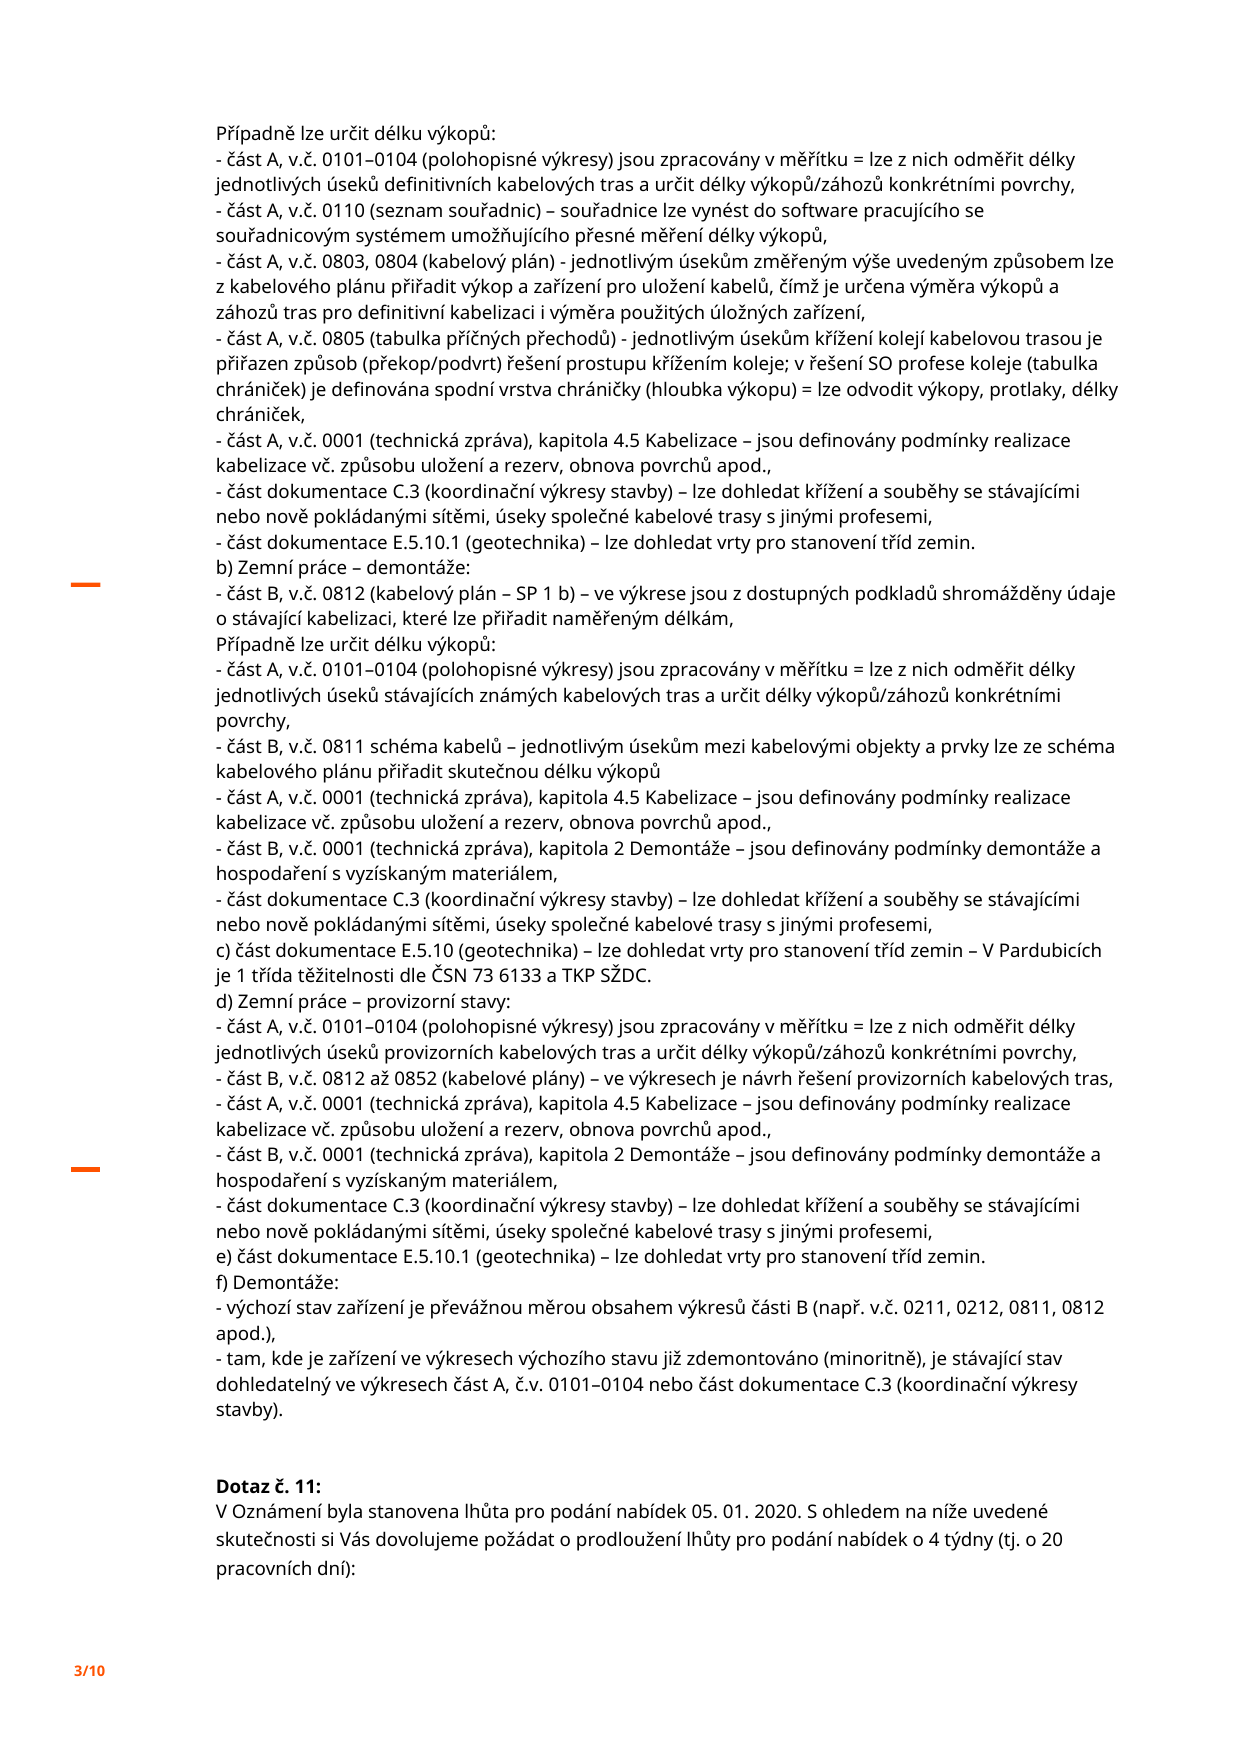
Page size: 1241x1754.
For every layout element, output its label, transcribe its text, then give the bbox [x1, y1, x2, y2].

text - tam, kde je zařízení ve výkresech výchozího stavu již zdemontováno (minoritně), je stávající stav dohledatelný ve výkresech část A, č.v. 0101–0104 nebo část dokumentace C.3 (koordinační výkresy stavby). [216, 1346, 1122, 1422]
text Případně lze určit délku výkopů: [216, 121, 1122, 146]
text - část A, v.č. 0101–0104 (polohopisné výkresy) jsou zpracovány v měřítku = lze z nich odměřit délky jednotlivých úseků definitivních kabelových tras a určit délky výkopů/záhozů konkrétními povrchy, [216, 146, 1122, 197]
text c) část dokumentace E.5.10 (geotechnika) – lze dohledat vrty pro stanovení tříd zemin – V Pardubicích je 1 třída těžitelnosti dle ČSN 73 6133 a TKP SŽDC. [216, 937, 1122, 988]
text e) část dokumentace E.5.10.1 (geotechnika) – lze dohledat vrty pro stanovení tříd zemin. [216, 1243, 1122, 1269]
text - část A, v.č. 0001 (technická zpráva), kapitola 4.5 Kabelizace – jsou definovány podmínky realizace kabelizace vč. způsobu uložení a rezerv, obnova povrchů apod., [216, 784, 1122, 835]
text - část B, v.č. 0812 až 0852 (kabelové plány) – ve výkresech je návrh řešení provizorních kabelových tras, [216, 1065, 1122, 1090]
text - část dokumentace C.3 (koordinační výkresy stavby) – lze dohledat křížení a souběhy se stávajícími nebo nově pokládanými sítěmi, úseky společné kabelové trasy s jinými profesemi, [216, 478, 1122, 529]
text - část A, v.č. 0805 (tabulka příčných přechodů) - jednotlivým úsekům křížení kolejí kabelovou trasou je přiřazen způsob (překop/podvrt) řešení prostupu křížením koleje; v řešení SO profese koleje (tabulka chrániček) je definována spodní vrstva chráničky (hloubka výkopu) = lze odvodit výkopy, protlaky, délky chrániček, [216, 325, 1122, 427]
text f) Demontáže: [216, 1269, 1122, 1294]
text - část A, v.č. 0803, 0804 (kabelový plán) - jednotlivým úsekům změřeným výše uvedeným způsobem lze z kabelového plánu přiřadit výkop a zařízení pro uložení kabelů, čímž je určena výměra výkopů a záhozů tras pro definitivní kabelizaci i výměra použitých úložných zařízení, [216, 248, 1122, 325]
text - část A, v.č. 0001 (technická zpráva), kapitola 4.5 Kabelizace – jsou definovány podmínky realizace kabelizace vč. způsobu uložení a rezerv, obnova povrchů apod., [216, 1090, 1122, 1141]
text Dotaz č. 11: [216, 1473, 1122, 1499]
text - část A, v.č. 0110 (seznam souřadnic) – souřadnice lze vynést do software pracujícího se souřadnicovým systémem umožňujícího přesné měření délky výkopů, [216, 197, 1122, 248]
text - část B, v.č. 0811 schéma kabelů – jednotlivým úsekům mezi kabelovými objekty a prvky lze ze schéma kabelového plánu přiřadit skutečnou délku výkopů [216, 733, 1122, 784]
text - část B, v.č. 0812 (kabelový plán – SP 1 b) – ve výkrese jsou z dostupných podkladů shromážděny údaje o stávající kabelizaci, které lze přiřadit naměřeným délkám, [216, 580, 1122, 631]
text d) Zemní práce – provizorní stavy: [216, 988, 1122, 1014]
text - výchozí stav zařízení je převážnou měrou obsahem výkresů části B (např. v.č. 0211, 0212, 0811, 0812 apod.), [216, 1294, 1122, 1346]
text Případně lze určit délku výkopů: [216, 631, 1122, 657]
text - část dokumentace C.3 (koordinační výkresy stavby) – lze dohledat křížení a souběhy se stávajícími nebo nově pokládanými sítěmi, úseky společné kabelové trasy s jinými profesemi, [216, 886, 1122, 937]
text - část A, v.č. 0101–0104 (polohopisné výkresy) jsou zpracovány v měřítku = lze z nich odměřit délky jednotlivých úseků provizorních kabelových tras a určit délky výkopů/záhozů konkrétními povrchy, [216, 1014, 1122, 1065]
text - část dokumentace E.5.10.1 (geotechnika) – lze dohledat vrty pro stanovení tříd zemin. [216, 529, 1122, 554]
text - část B, v.č. 0001 (technická zpráva), kapitola 2 Demontáže – jsou definovány podmínky demontáže a hospodaření s vyzískaným materiálem, [216, 835, 1122, 886]
text - část B, v.č. 0001 (technická zpráva), kapitola 2 Demontáže – jsou definovány podmínky demontáže a hospodaření s vyzískaným materiálem, [216, 1141, 1122, 1192]
text - část dokumentace C.3 (koordinační výkresy stavby) – lze dohledat křížení a souběhy se stávajícími nebo nově pokládanými sítěmi, úseky společné kabelové trasy s jinými profesemi, [216, 1192, 1122, 1243]
text V Oznámení byla stanovena lhůta pro podání nabídek 05. 01. 2020. S ohledem na níže uvedené skutečnosti si Vás dovolujeme požádat o prodloužení lhůty pro podání nabídek o 4 týdny (tj. o 20 pracovních dní): [216, 1499, 1122, 1580]
text - část A, v.č. 0101–0104 (polohopisné výkresy) jsou zpracovány v měřítku = lze z nich odměřit délky jednotlivých úseků stávajících známých kabelových tras a určit délky výkopů/záhozů konkrétními povrchy, [216, 657, 1122, 733]
text b) Zemní práce – demontáže: [216, 554, 1122, 580]
text - část A, v.č. 0001 (technická zpráva), kapitola 4.5 Kabelizace – jsou definovány podmínky realizace kabelizace vč. způsobu uložení a rezerv, obnova povrchů apod., [216, 427, 1122, 478]
